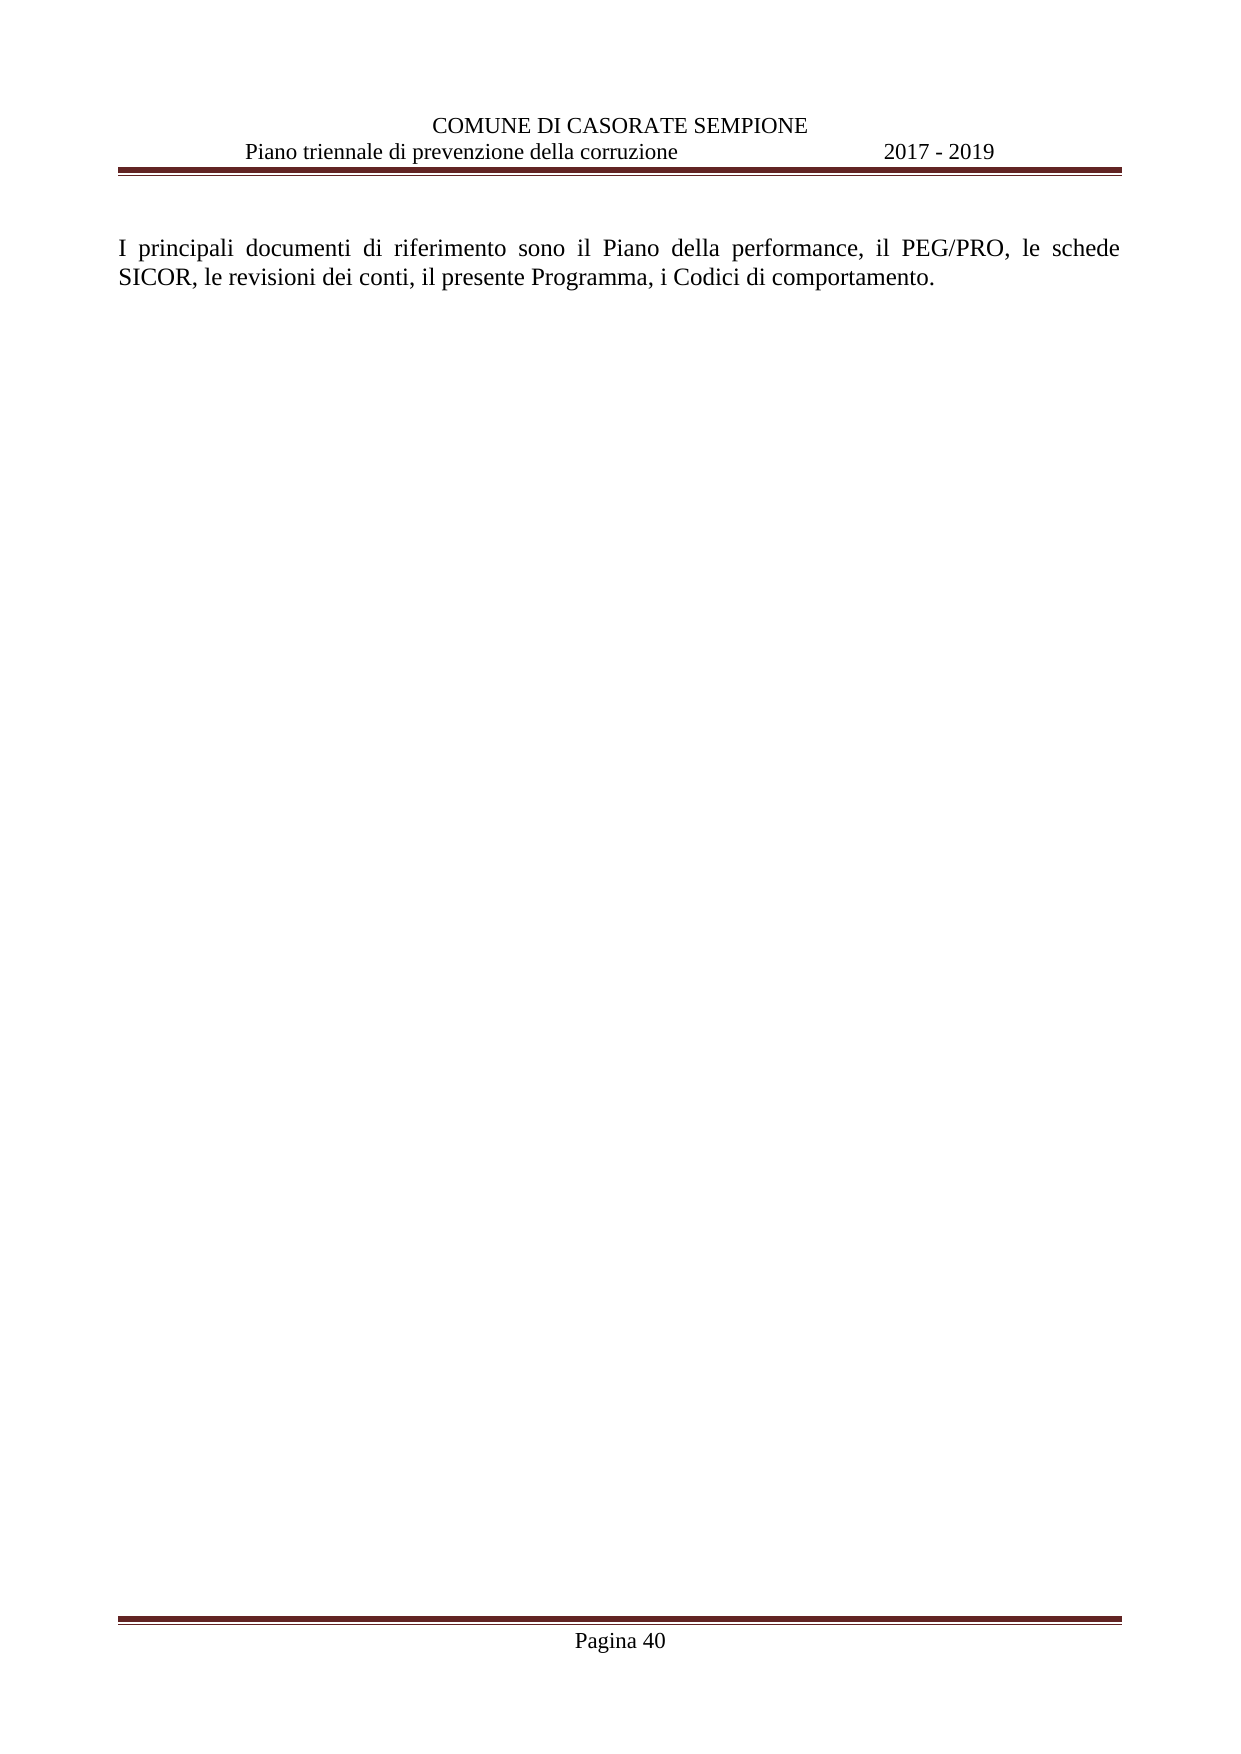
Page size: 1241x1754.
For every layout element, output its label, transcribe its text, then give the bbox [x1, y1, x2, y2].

text I principali documenti di riferimento sono il Piano della performance, il PEG/PRO, le schede SICOR, le revisioni dei conti, il presente Programma, i Codici di comportamento. [118, 233, 1122, 290]
